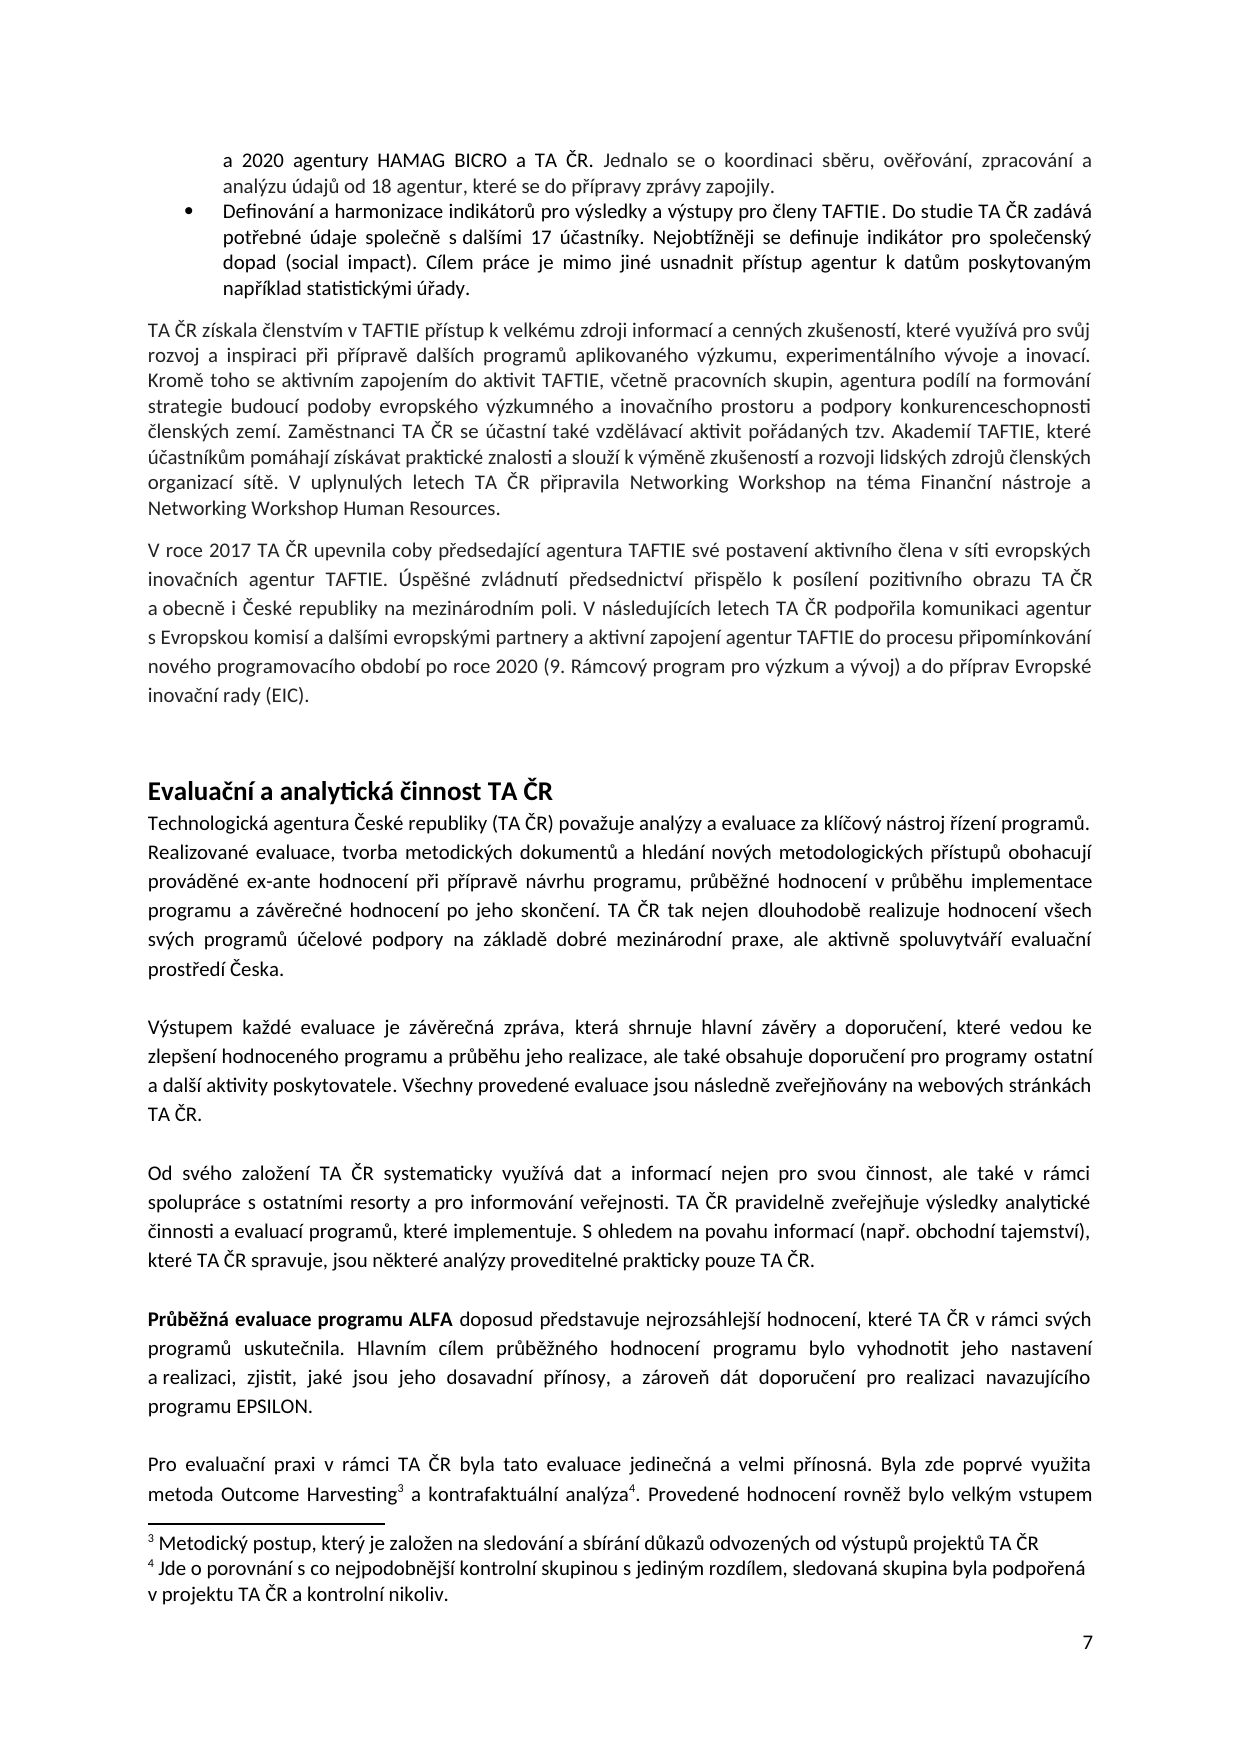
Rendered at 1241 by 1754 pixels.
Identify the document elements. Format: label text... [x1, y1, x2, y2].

text Technologická agentura České republiky (TA ČR) považuje analýzy a evaluace za klíčový nástroj řízení programů. Realizované evaluace, tvorba metodických dokumentů a hledání nových metodologických přístupů obohacují prováděné ex-ante hodnocení při přípravě návrhu programu, průběžné hodnocení v průběhu implementace programu a závěrečné hodnocení po jeho skončení. TA ČR tak nejen dlouhodobě realizuje hodnocení všech svých programů účelové podpory na základě dobré mezinárodní praxe, ale aktivně spoluvytváří evaluační prostředí Česka. [148, 810, 1093, 981]
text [148, 1452, 1093, 1506]
text TA ČR získala členstvím v TAFTIE přístup k velkému zdroji informací a cenných zkušeností, které využívá pro svůj rozvoj a inspiraci při přípravě dalších programů aplikovaného výzkumu, experimentálního vývoje a inovací. Kromě toho se aktivním zapojením do aktivit TAFTIE, včetně pracovních skupin, agentura podílí na formování strategie budoucí podoby evropského výzkumného a inovačního prostoru a podpory konkurenceschopnosti členských zemí. Zaměstnanci TA ČR se účastní také vzdělávací aktivit pořádaných tzv. Akademií TAFTIE, které účastníkům pomáhají získávat praktické znalosti a slouží k výměně zkušeností a rozvoji lidských zdrojů členských organizací sítě. V uplynulých letech TA ČR připravila Networking Workshop na téma Finanční nástroje a Networking Workshop Human Resources. [148, 317, 1093, 520]
text Výstupem každé evaluace je závěrečná zpráva, která shrnuje hlavní závěry a doporučení, které vedou ke zlepšení hodnoceného programu a průběhu jeho realizace, ale také obsahuje doporučení pro programy ostatní a další aktivity poskytovatele. Všechny provedené evaluace jsou následně zveřejňovány na webových stránkách TA ČR. [148, 1014, 1093, 1127]
subtitle Evaluační a analytická činnost TA ČR [148, 774, 1093, 807]
text Od svého založení TA ČR systematicky využívá dat a informací nejen pro svou činnost, ale také v rámci spolupráce s ostatními resorty a pro informování veřejnosti. TA ČR pravidelně zveřejňuje výsledky analytické činnosti a evaluací programů, které implementuje. S ohledem na povahu informací (např. obchodní tajemství), které TA ČR spravuje, jsou některé analýzy proveditelné prakticky pouze TA ČR. [148, 1160, 1093, 1273]
list Definování a harmonizace indikátorů pro výsledky a výstupy pro členy TAFTIE. Do studie TA ČR zadává potřebné údaje společně s dalšími 17 účastníky. Nejobtížněji se definuje indikátor pro společenský dopad (social impact). Cílem práce je mimo jiné usnadnit přístup agentur k datům poskytovaným například statistickými úřady. [185, 198, 1093, 300]
text V roce 2017 TA ČR upevnila coby předsedající agentura TAFTIE své postavení aktivního člena v síti evropských inovačních agentur TAFTIE. Úspěšné zvládnutí předsednictví přispělo k posílení pozitivního obrazu TA ČR a obecně i České republiky na mezinárodním poli. V následujících letech TA ČR podpořila komunikaci agentur s Evropskou komisí a dalšími evropskými partnery a aktivní zapojení agentur TAFTIE do procesu připomínkování nového programovacího období po roce 2020 (9. Rámcový program pro výzkum a vývoj) a do příprav Evropské inovační rady (EIC). [148, 537, 1093, 708]
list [185, 148, 1093, 198]
text Průběžná evaluace programu ALFA doposud představuje nejrozsáhlejší hodnocení, které TA ČR v rámci svých programů uskutečnila. Hlavním cílem průběžného hodnocení programu bylo vyhodnotit jeho nastavení a realizaci, zjistit, jaké jsou jeho dosavadní přínosy, a zároveň dát doporučení pro realizaci navazujícího programu EPSILON. [148, 1306, 1093, 1419]
